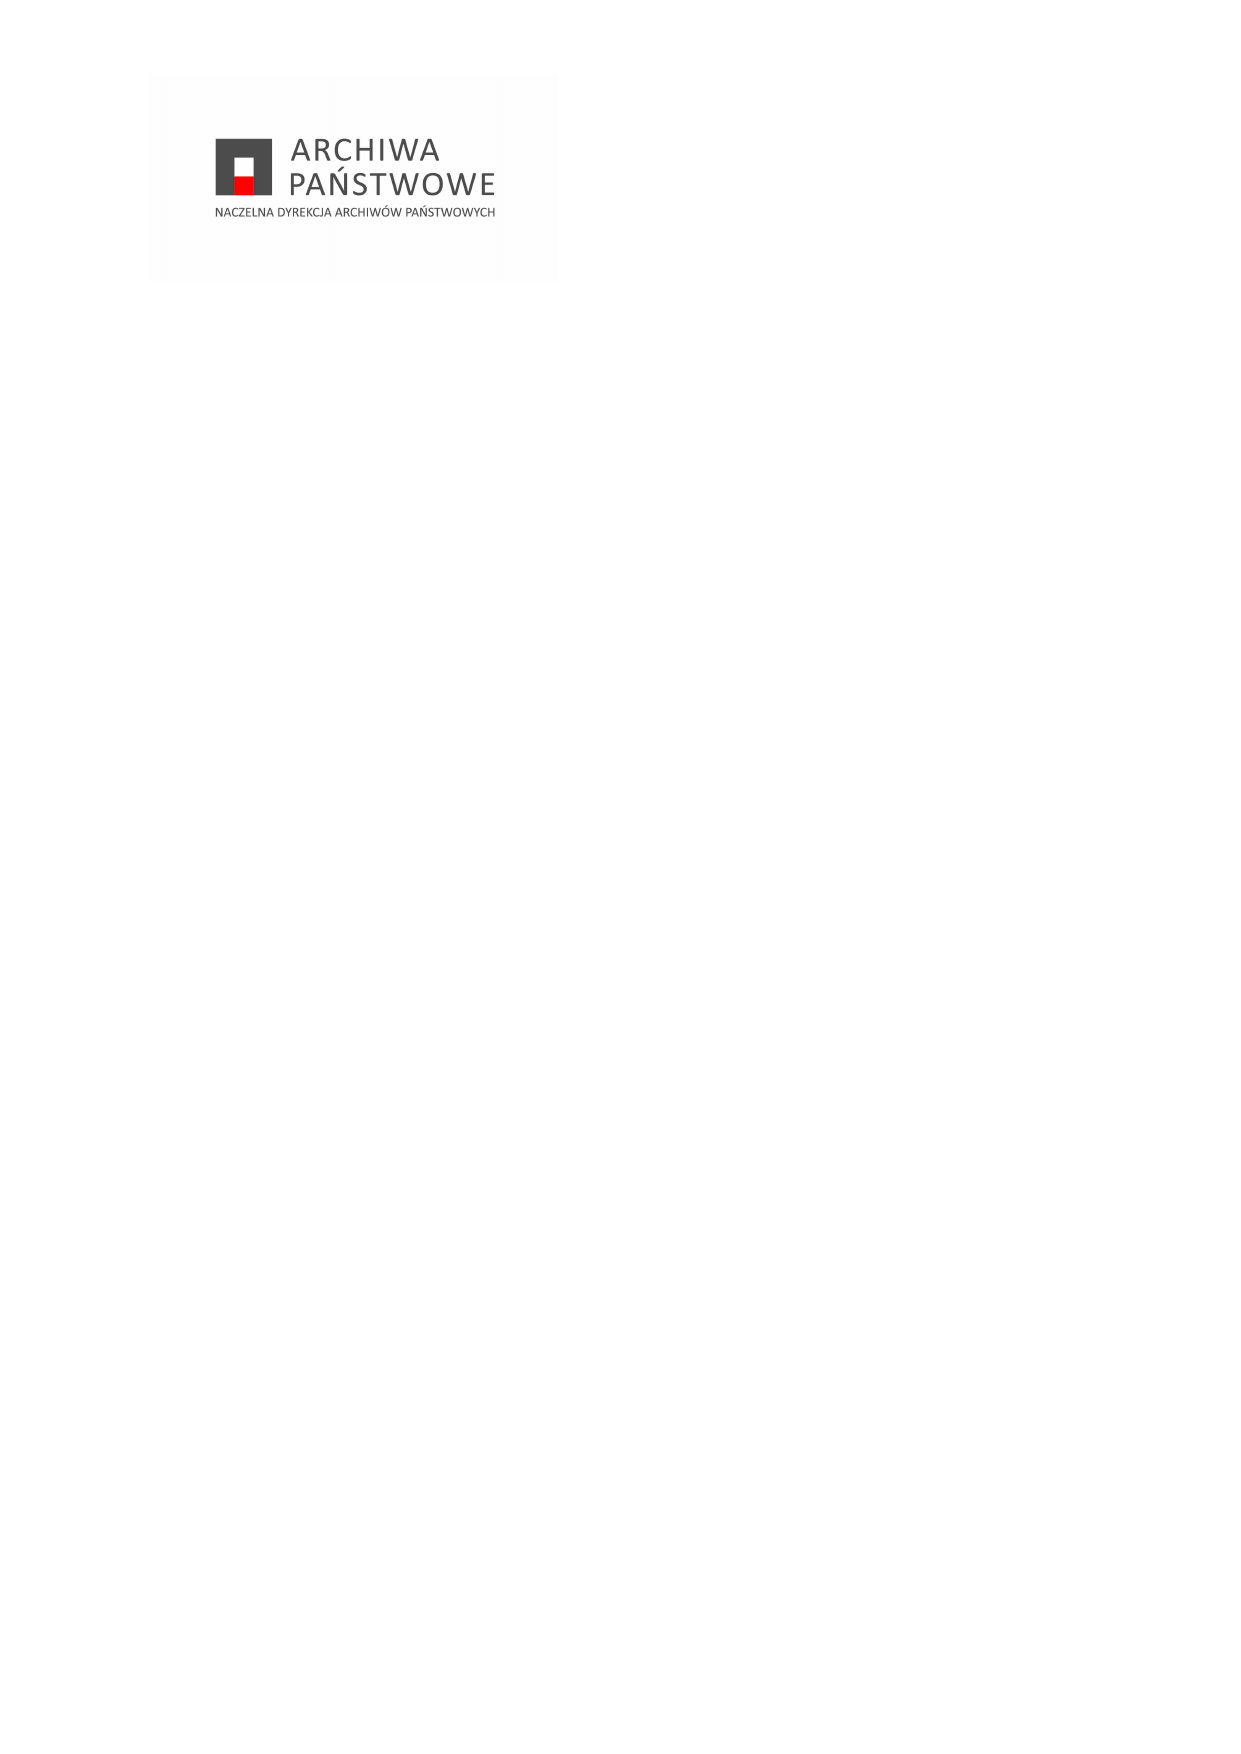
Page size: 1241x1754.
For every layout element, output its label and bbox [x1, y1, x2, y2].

picture [147, 73, 559, 281]
